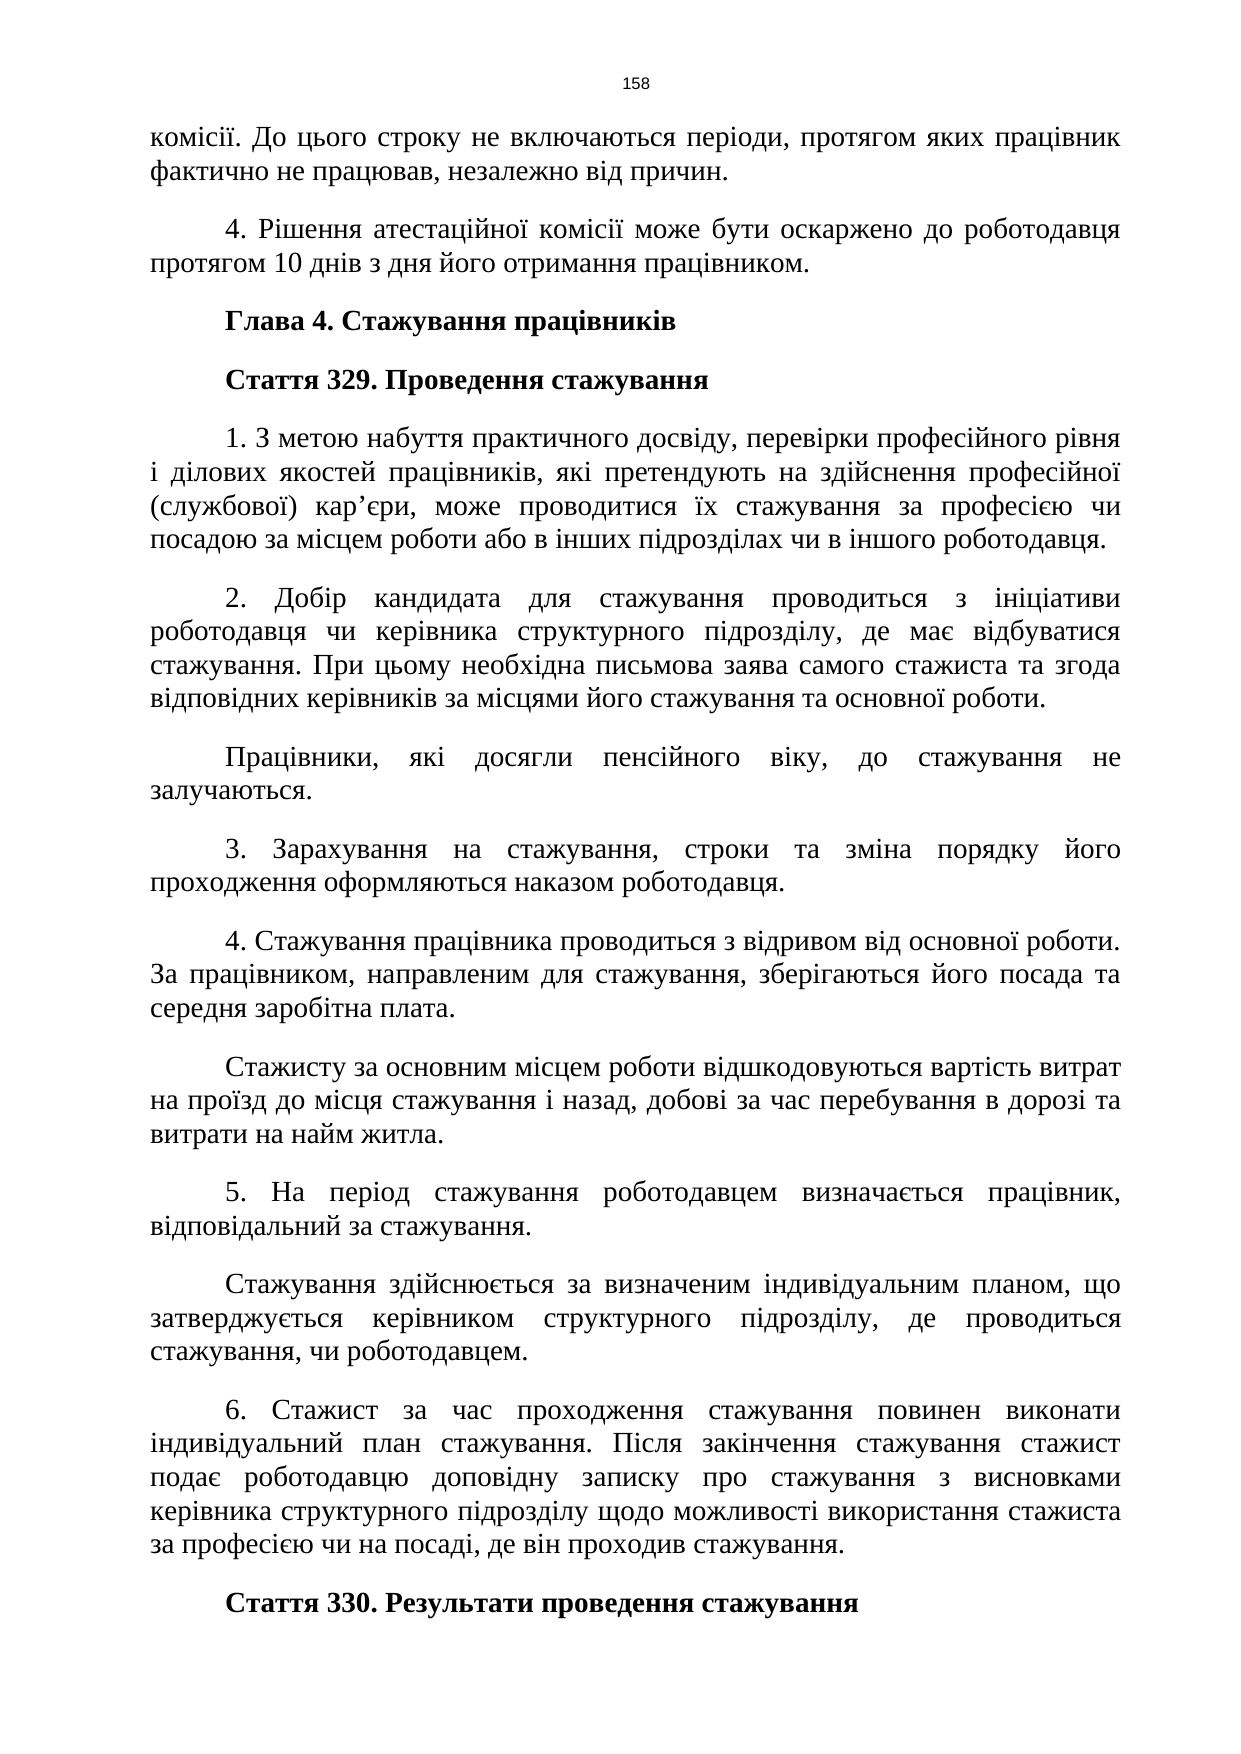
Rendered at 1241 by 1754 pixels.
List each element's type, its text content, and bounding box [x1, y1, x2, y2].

text 6. Стажист за час проходження стажування повинен виконати індивідуальний план стажування. Після закінчення стажування стажист подає роботодавцю доповідну записку про стажування з висновками керівника структурного підрозділу щодо можливості використання стажиста за професією чи на посаді, де він проходив стажування. [150, 1392, 1122, 1560]
text Стажисту за основним місцем роботи відшкодовуються вартість витрат на проїзд до місця стажування і назад, добові за час перебування в дорозі та витрати на найм житла. [150, 1049, 1122, 1149]
text 5. На період стажування роботодавцем визначається працівник, відповідальний за стажування. [150, 1174, 1122, 1241]
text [150, 119, 1122, 186]
text 4. Стажування працівника проводиться з відривом від основної роботи. За працівником, направленим для стажування, зберігаються його посада та середня заробітна плата. [150, 923, 1122, 1024]
text 2. Добір кандидата для стажування проводиться з ініціативи роботодавця чи керівника структурного підрозділу, де має відбуватися стажування. При цьому необхідна письмова заява самого стажиста та згода відповідних керівників за місцями його стажування та основної роботи. [150, 580, 1122, 714]
text Стаття 330. Результати проведення стажування [150, 1585, 1122, 1618]
text 1. З метою набуття практичного досвіду, перевірки професійного рівня і ділових якостей працівників, які претендують на здійснення професійної (службової) кар’єри, може проводитися їх стажування за професією чи посадою за місцем роботи або в інших підрозділах чи в іншого роботодавця. [150, 421, 1122, 555]
text Глава 4. Стажування працівників [150, 303, 1122, 337]
text Працівники, які досягли пенсійного віку, до стажування не залучаються. [150, 739, 1122, 806]
text 3. Зарахування на стажування, строки та зміна порядку його проходження оформляються наказом роботодавця. [150, 831, 1122, 898]
text Стажування здійснюється за визначеним індивідуальним планом, що затверджується керівником структурного підрозділу, де проводиться стажування, чи роботодавцем. [150, 1266, 1122, 1367]
text 4. Рішення атестаційної комісії може бути оскаржено до роботодавця протягом 10 днів з дня його отримання працівником. [150, 211, 1122, 278]
text Стаття 329. Проведення стажування [150, 362, 1122, 396]
